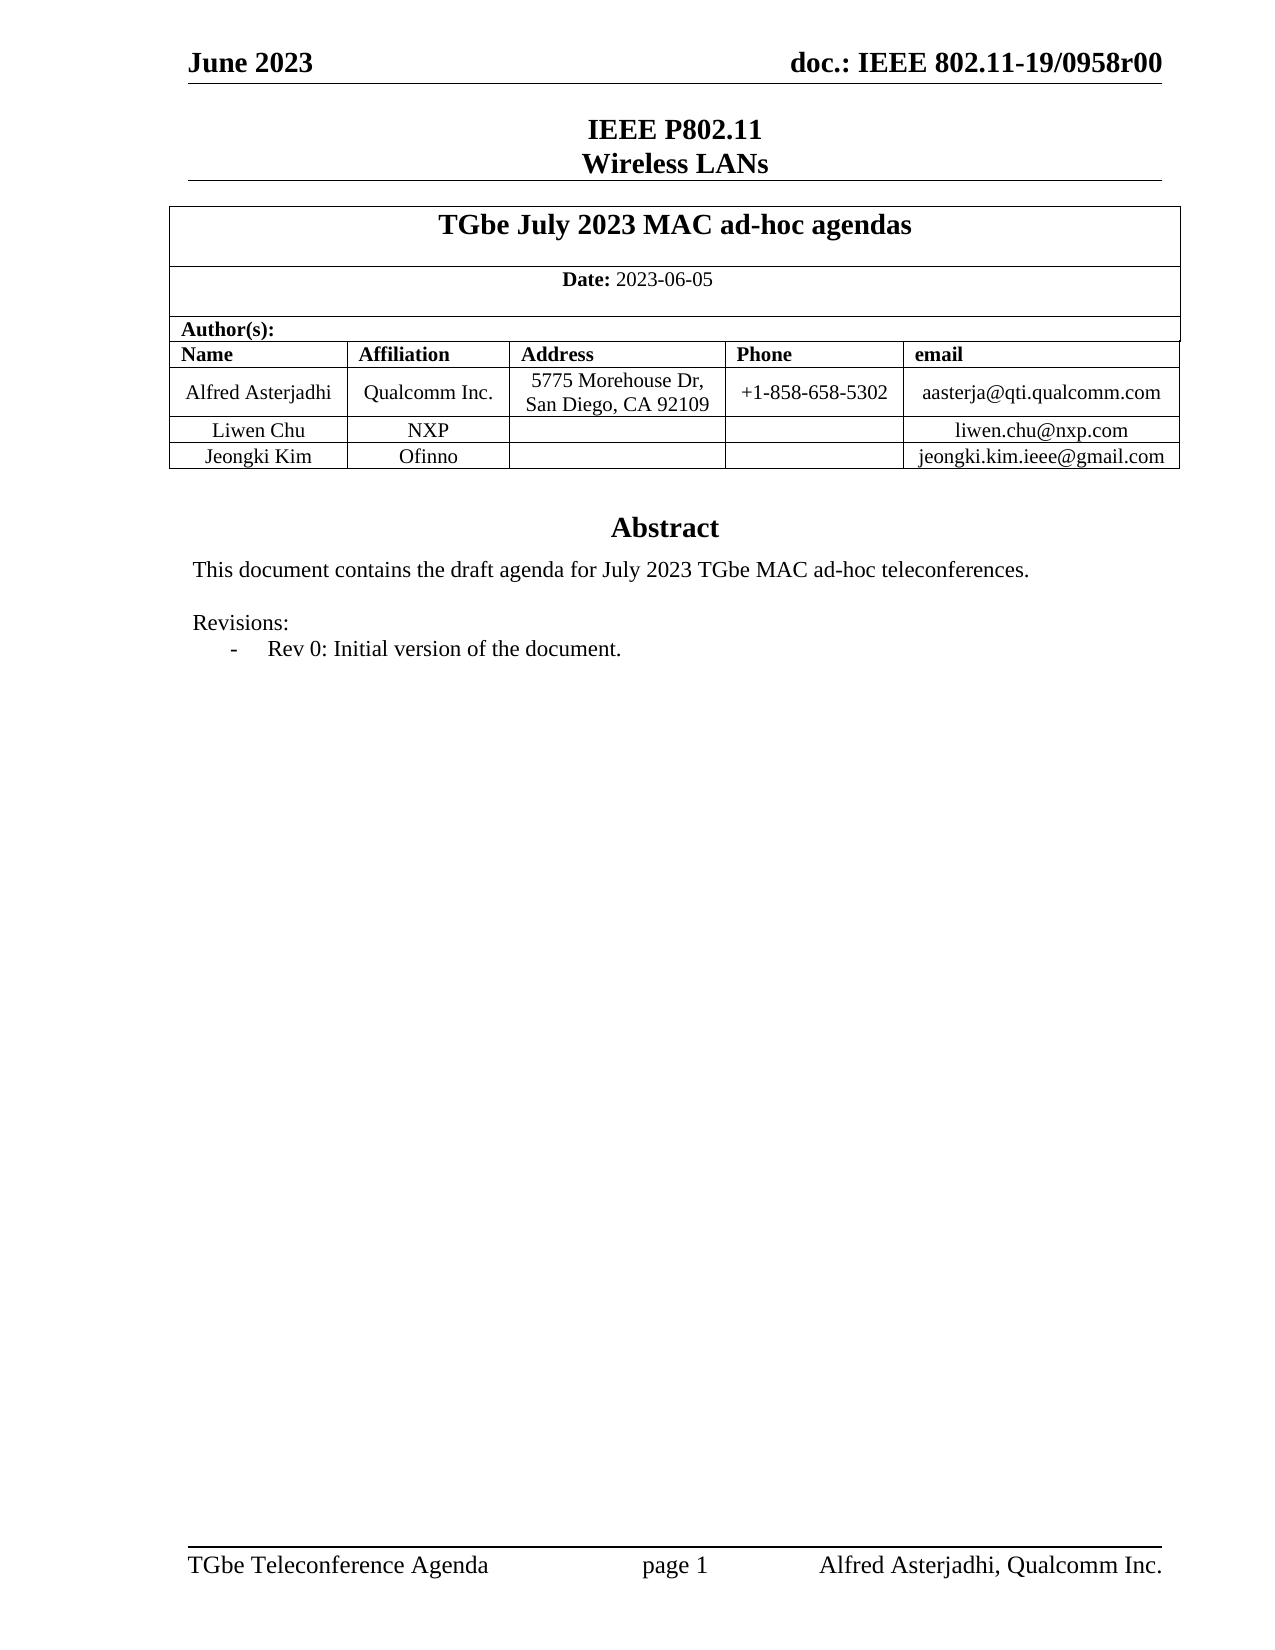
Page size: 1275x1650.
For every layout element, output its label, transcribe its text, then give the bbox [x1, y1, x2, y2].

table_cell [726, 417, 903, 442]
table_cell Name [170, 342, 347, 367]
table_cell [726, 443, 903, 468]
table_cell jeongki.kim.ieee@gmail.com [904, 443, 1179, 468]
table_cell [510, 417, 725, 442]
table_cell aasterja@qti.qualcomm.com [904, 368, 1179, 416]
table_cell Phone [726, 342, 903, 367]
table_cell Address [510, 342, 725, 367]
table_cell 5775 Morehouse Dr, San Diego, CA 92109 [510, 368, 725, 416]
table_cell email [904, 342, 1179, 367]
table_header TGbe July 2023 MAC ad-hoc agendas [170, 207, 1180, 266]
table_cell Ofinno [348, 443, 509, 468]
table_cell NXP [348, 417, 509, 442]
table_cell Date: 2023-06-05 [170, 267, 1180, 316]
text IEEE P802.11 Wireless LANs [187, 112, 1162, 181]
table_cell [510, 443, 725, 468]
table_cell Jeongki Kim [170, 443, 347, 468]
table_cell Alfred Asterjadhi [170, 368, 347, 416]
table_cell Liwen Chu [170, 417, 347, 442]
table_cell Author(s): [170, 317, 1180, 341]
table_cell liwen.chu@nxp.com [904, 417, 1179, 442]
table_cell Qualcomm Inc. [348, 368, 509, 416]
table_cell Affiliation [348, 342, 509, 367]
table_cell +1-858-658-5302 [726, 368, 903, 416]
